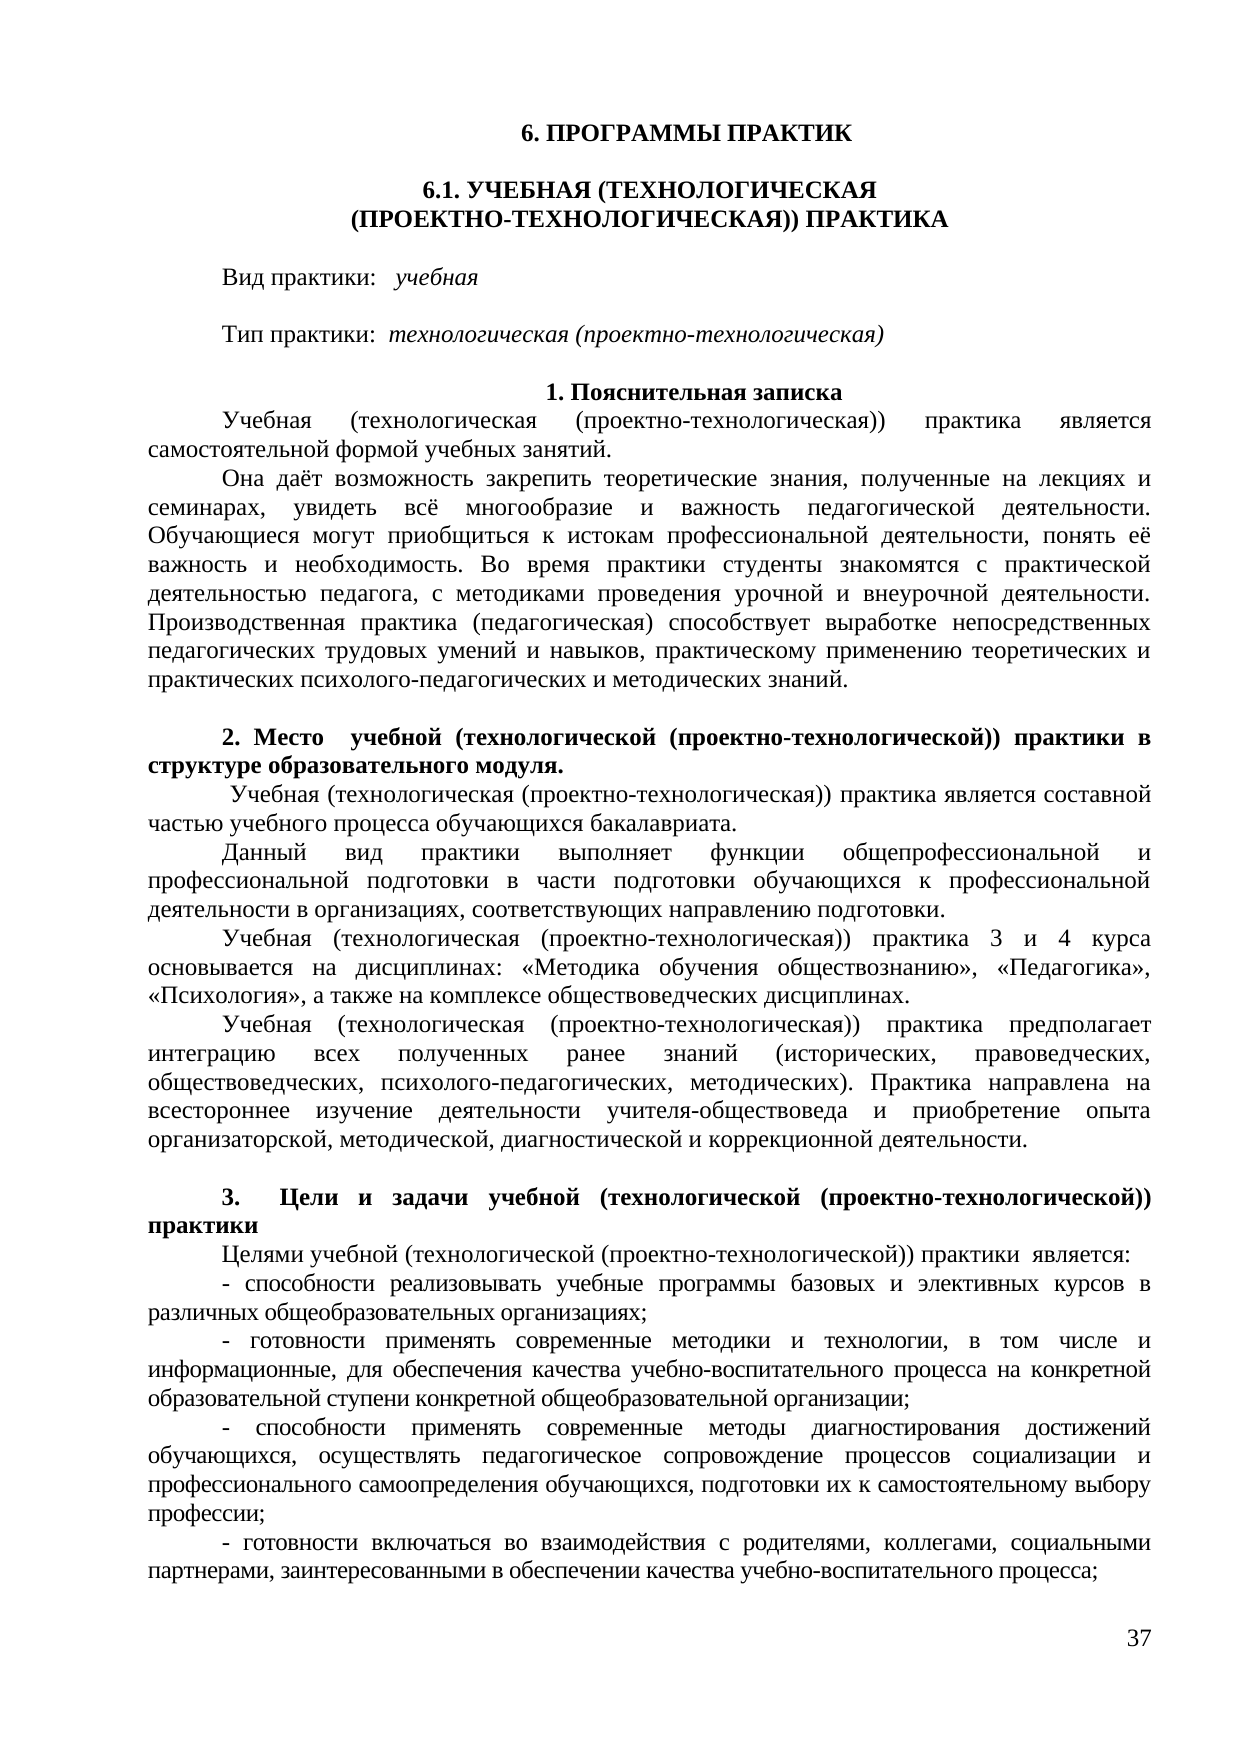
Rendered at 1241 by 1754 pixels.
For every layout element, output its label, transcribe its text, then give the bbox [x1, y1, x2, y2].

text Целями учебной (технологической (проектно-технологической)) практики является: [148, 1239, 1152, 1268]
text 2. Место учебной (технологической (проектно-технологической)) практики в структуре образовательного модуля. [148, 722, 1152, 779]
text 3. Цели и задачи учебной (технологической (проектно-технологической)) практики [148, 1182, 1152, 1239]
text (проектно-технологическая)) практика [148, 204, 1152, 233]
text Учебная (технологическая (проектно-технологическая)) практика является самостоятельной формой учебных занятий. [148, 406, 1152, 463]
text Вид практики: учебная [148, 262, 1152, 291]
text - способности реализовывать учебные программы базовых и элективных курсов в различных общеобразовательных организациях; [148, 1268, 1152, 1326]
text Учебная (технологическая (проектно-технологическая)) практика является составной частью учебного процесса обучающихся бакалавриата. [148, 779, 1152, 837]
text - готовности включаться во взаимодействия с родителями, коллегами, социальными партнерами, заинтересованными в обеспечении качества учебно-воспитательного процесса; [148, 1527, 1152, 1584]
text Учебная (технологическая (проектно-технологическая)) практика предполагает интеграцию всех полученных ранее знаний (исторических, правоведческих, обществоведческих, психолого-педагогических, методических). Практика направлена на всестороннее изучение деятельности учителя-обществоведа и приобретение опыта организаторской, методической, диагностической и коррекционной деятельности. [148, 1009, 1152, 1153]
text Она даёт возможность закрепить теоретические знания, полученные на лекциях и семинарах, увидеть всё многообразие и важность педагогической деятельности. Обучающиеся могут приобщиться к истокам профессиональной деятельности, понять её важность и необходимость. Во время практики студенты знакомятся с практической деятельностью педагога, с методиками проведения урочной и внеурочной деятельности. Производственная практика (педагогическая) способствует выработке непосредственных педагогических трудовых умений и навыков, практическому применению теоретических и практических психолого-педагогических и методических знаний. [148, 463, 1152, 693]
text Данный вид практики выполняет функции общепрофессиональной и профессиональной подготовки в части подготовки обучающихся к профессиональной деятельности в организациях, соответствующих направлению подготовки. [148, 837, 1152, 923]
text 1. Пояснительная записка [148, 377, 1152, 406]
text 6.1. Учебная (технологическая [148, 176, 1152, 204]
text - готовности применять современные методики и технологии, в том числе и информационные, для обеспечения качества учебно-воспитательного процесса на конкретной образовательной ступени конкретной общеобразовательной организации; [148, 1326, 1152, 1412]
text 6. ПРОГРАММЫ ПРАКТИК [148, 118, 1152, 147]
text - способности применять современные методы диагностирования достижений обучающихся, осуществлять педагогическое сопровождение процессов социализации и профессионального самоопределения обучающихся, подготовки их к самостоятельному выбору профессии; [148, 1412, 1152, 1527]
text Тип практики: технологическая (проектно-технологическая) [148, 319, 1152, 348]
text Учебная (технологическая (проектно-технологическая)) практика 3 и 4 курса основывается на дисциплинах: «Методика обучения обществознанию», «Педагогика», «Психология», а также на комплексе обществоведческих дисциплинах. [148, 923, 1152, 1009]
